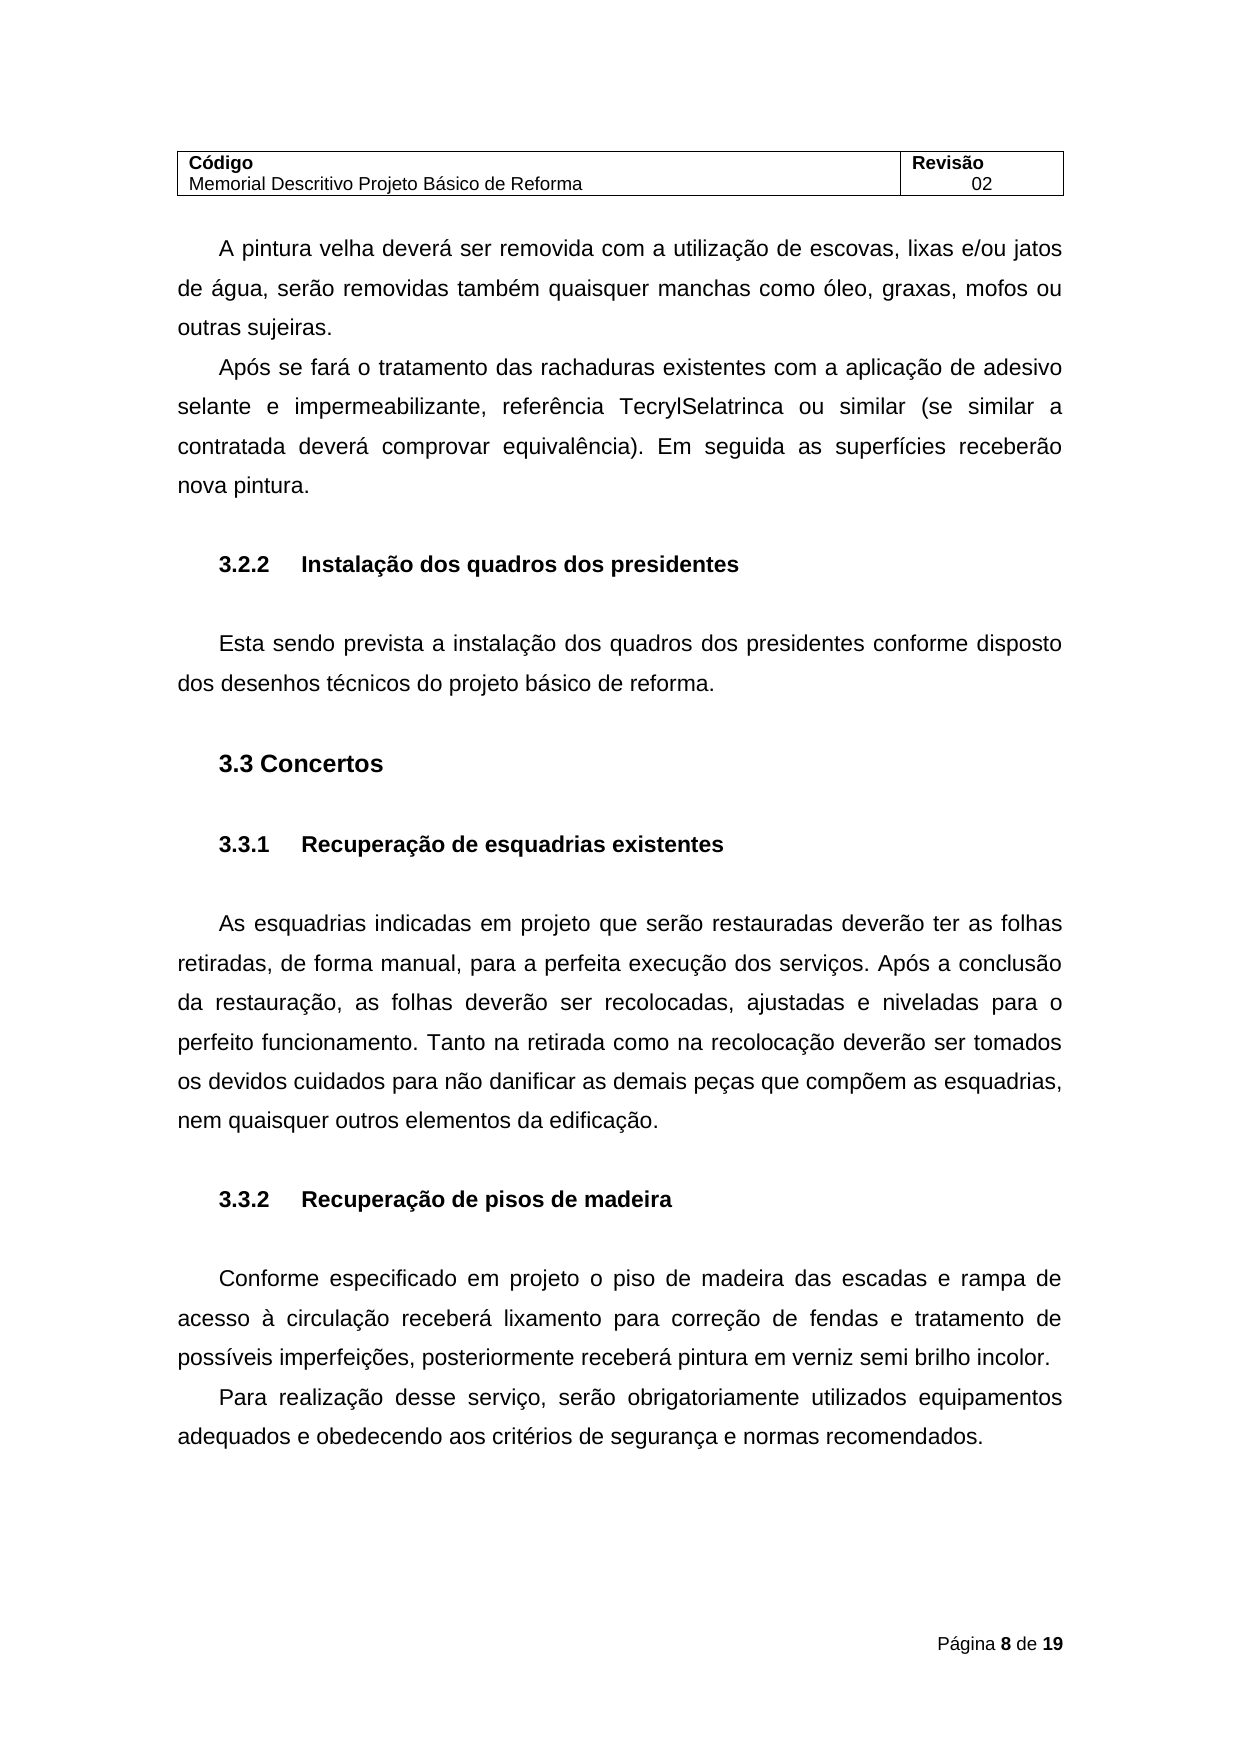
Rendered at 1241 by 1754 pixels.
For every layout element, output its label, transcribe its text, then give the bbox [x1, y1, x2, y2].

text Esta sendo prevista a instalação dos quadros dos presidentes conforme disposto dos desenhos técnicos do projeto básico de reforma. [177, 630, 1063, 696]
text Para realização desse serviço, serão obrigatoriamente utilizados equipamentos adequados e obedecendo aos critérios de segurança e normas recomendados. [177, 1384, 1063, 1450]
subtitle Instalação dos quadros dos presidentes [177, 551, 1063, 577]
text Conforme especificado em projeto o piso de madeira das escadas e rampa de acesso à circulação receberá lixamento para correção de fendas e tratamento de possíveis imperfeições, posteriormente receberá pintura em verniz semi brilho incolor. [177, 1265, 1063, 1371]
subtitle Concertos [177, 748, 1063, 777]
subtitle Recuperação de esquadrias existentes [177, 831, 1063, 857]
text Após se fará o tratamento das rachaduras existentes com a aplicação de adesivo selante e impermeabilizante, referência TecrylSelatrinca ou similar (se similar a contratada deverá comprovar equivalência). Em seguida as superfícies receberão nova pintura. [177, 354, 1063, 498]
subtitle Recuperação de pisos de madeira [177, 1186, 1063, 1213]
text As esquadrias indicadas em projeto que serão restauradas deverão ter as folhas retiradas, de forma manual, para a perfeita execução dos serviços. Após a conclusão da restauração, as folhas deverão ser recolocadas, ajustadas e niveladas para o perfeito funcionamento. Tanto na retirada como na recolocação deverão ser tomados os devidos cuidados para não danificar as demais peças que compõem as esquadrias, nem quaisquer outros elementos da edificação. [177, 910, 1063, 1134]
text A pintura velha deverá ser removida com a utilização de escovas, lixas e/ou jatos de água, serão removidas também quaisquer manchas como óleo, graxas, mofos ou outras sujeiras. [177, 235, 1063, 341]
